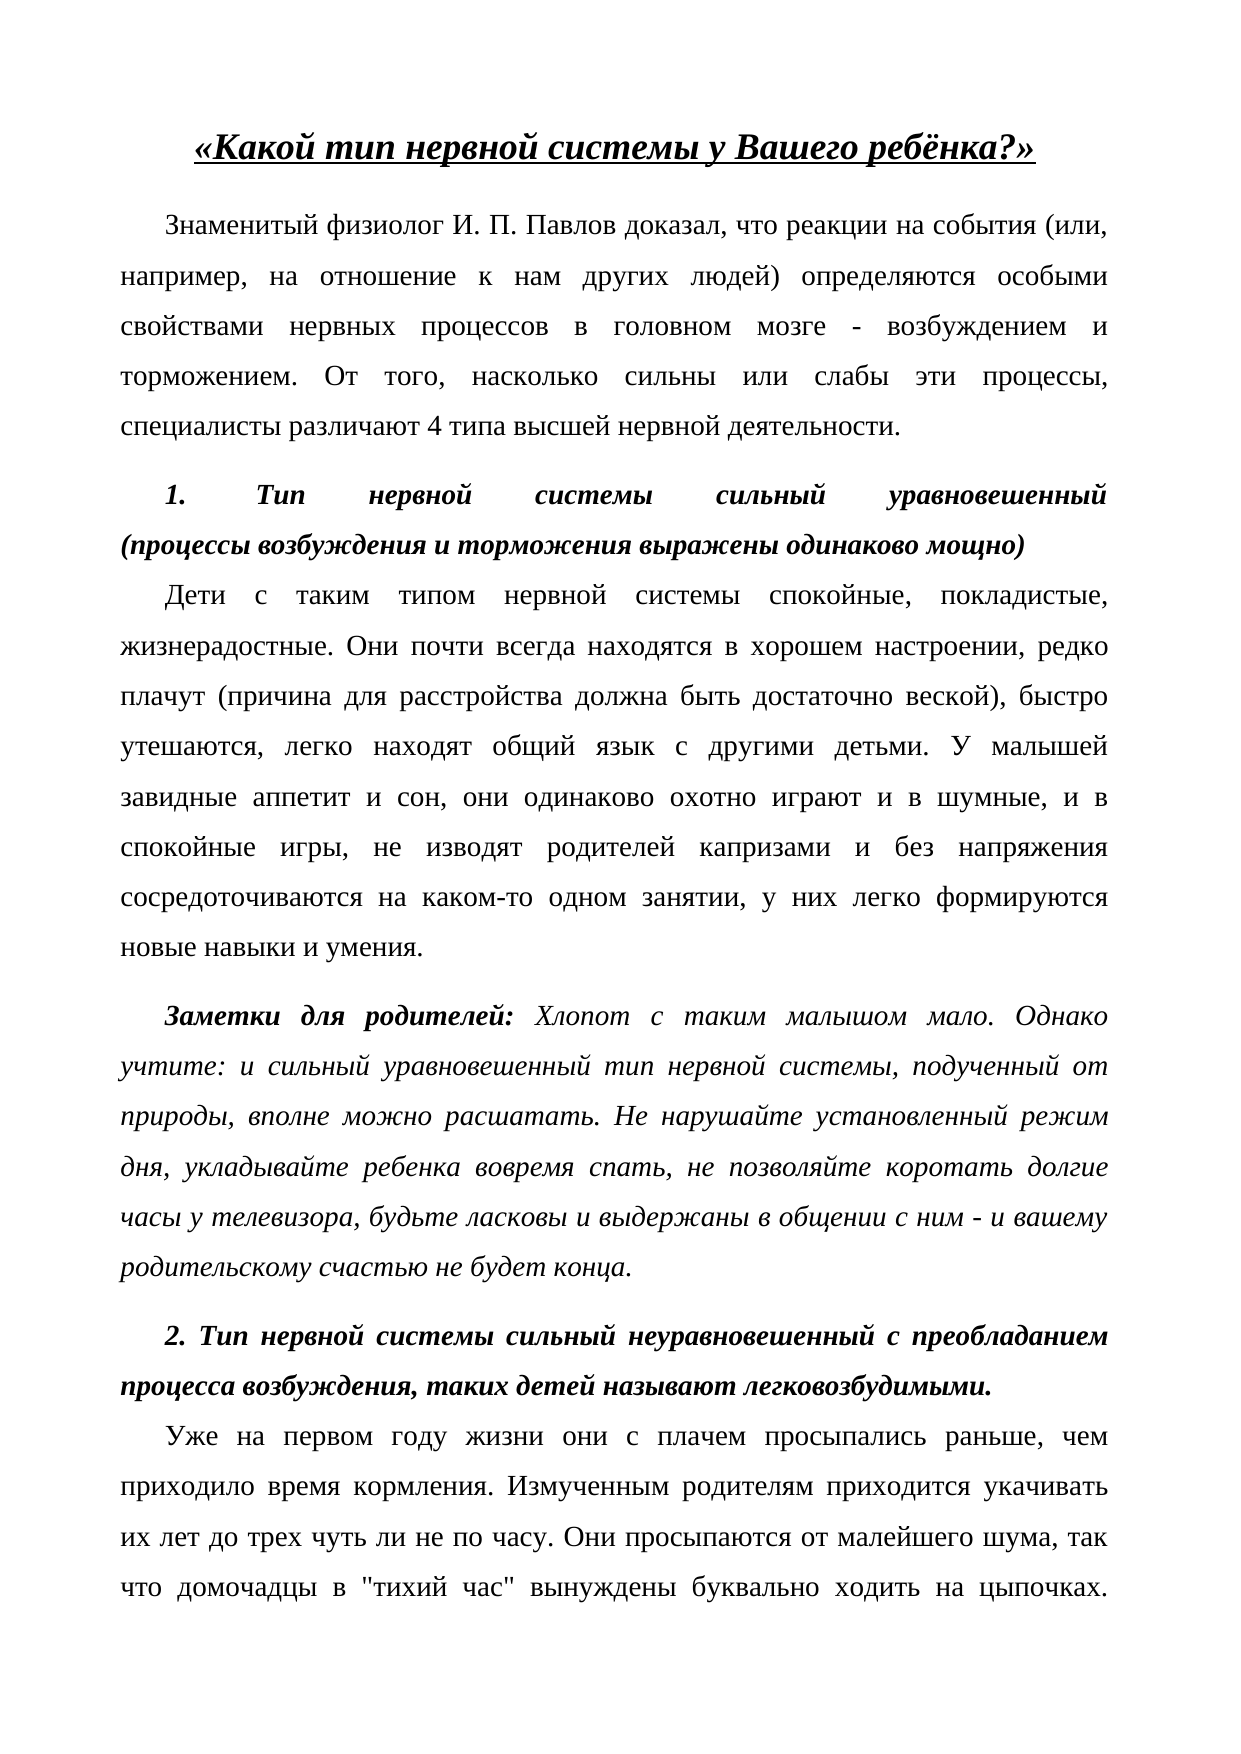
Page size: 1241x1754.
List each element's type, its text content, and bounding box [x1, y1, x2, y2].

text Заметки для родителей: Хлопот с таким малышом мало. Однако учтите: и сильный уравновешенный тип нервной системы, подученный от природы, вполне можно расшатать. Не нарушайте установленный режим дня, укладывайте ребенка вовремя спать, не позволяйте коротать долгие часы у телевизора, будьте ласковы и выдержаны в общении с ним - и вашему родительскому счастью не будет конца. [120, 998, 1109, 1283]
text Знаменитый физиолог И. П. Павлов доказал, что реакции на события (или, например, на отношение к нам других людей) определяются особыми свойствами нервных процессов в головном мозге - возбуждением и торможением. От того, насколько сильны или слабы эти процессы, специалисты различают 4 типа высшей нервной деятельности. [120, 207, 1109, 442]
text 1. Тип нервной системы сильный уравновешенный (процессы возбуждения и торможения выражены одинаково мощно) [120, 477, 1109, 561]
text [120, 1418, 1109, 1603]
text 2. Тип нервной системы сильный неуравновешенный с преобладанием процесса возбуждения, таких детей называют легковозбудимыми. [120, 1318, 1109, 1401]
text Дети с таким типом нервной системы спокойные, покладистые, жизнерадостные. Они почти всегда находятся в хорошем настроении, редко плачут (причина для расстройства должна быть достаточно веской), быстро утешаются, легко находят общий язык с другими детьми. У малышей завидные аппетит и сон, они одинаково охотно играют и в шумные, и в спокойные игры, не изводят родителей капризами и без напряжения сосредоточиваются на каком-то одном занятии, у них легко формируются новые навыки и умения. [120, 577, 1109, 963]
text «Какой тип нервной системы у Вашего ребёнка?» [120, 125, 1109, 168]
